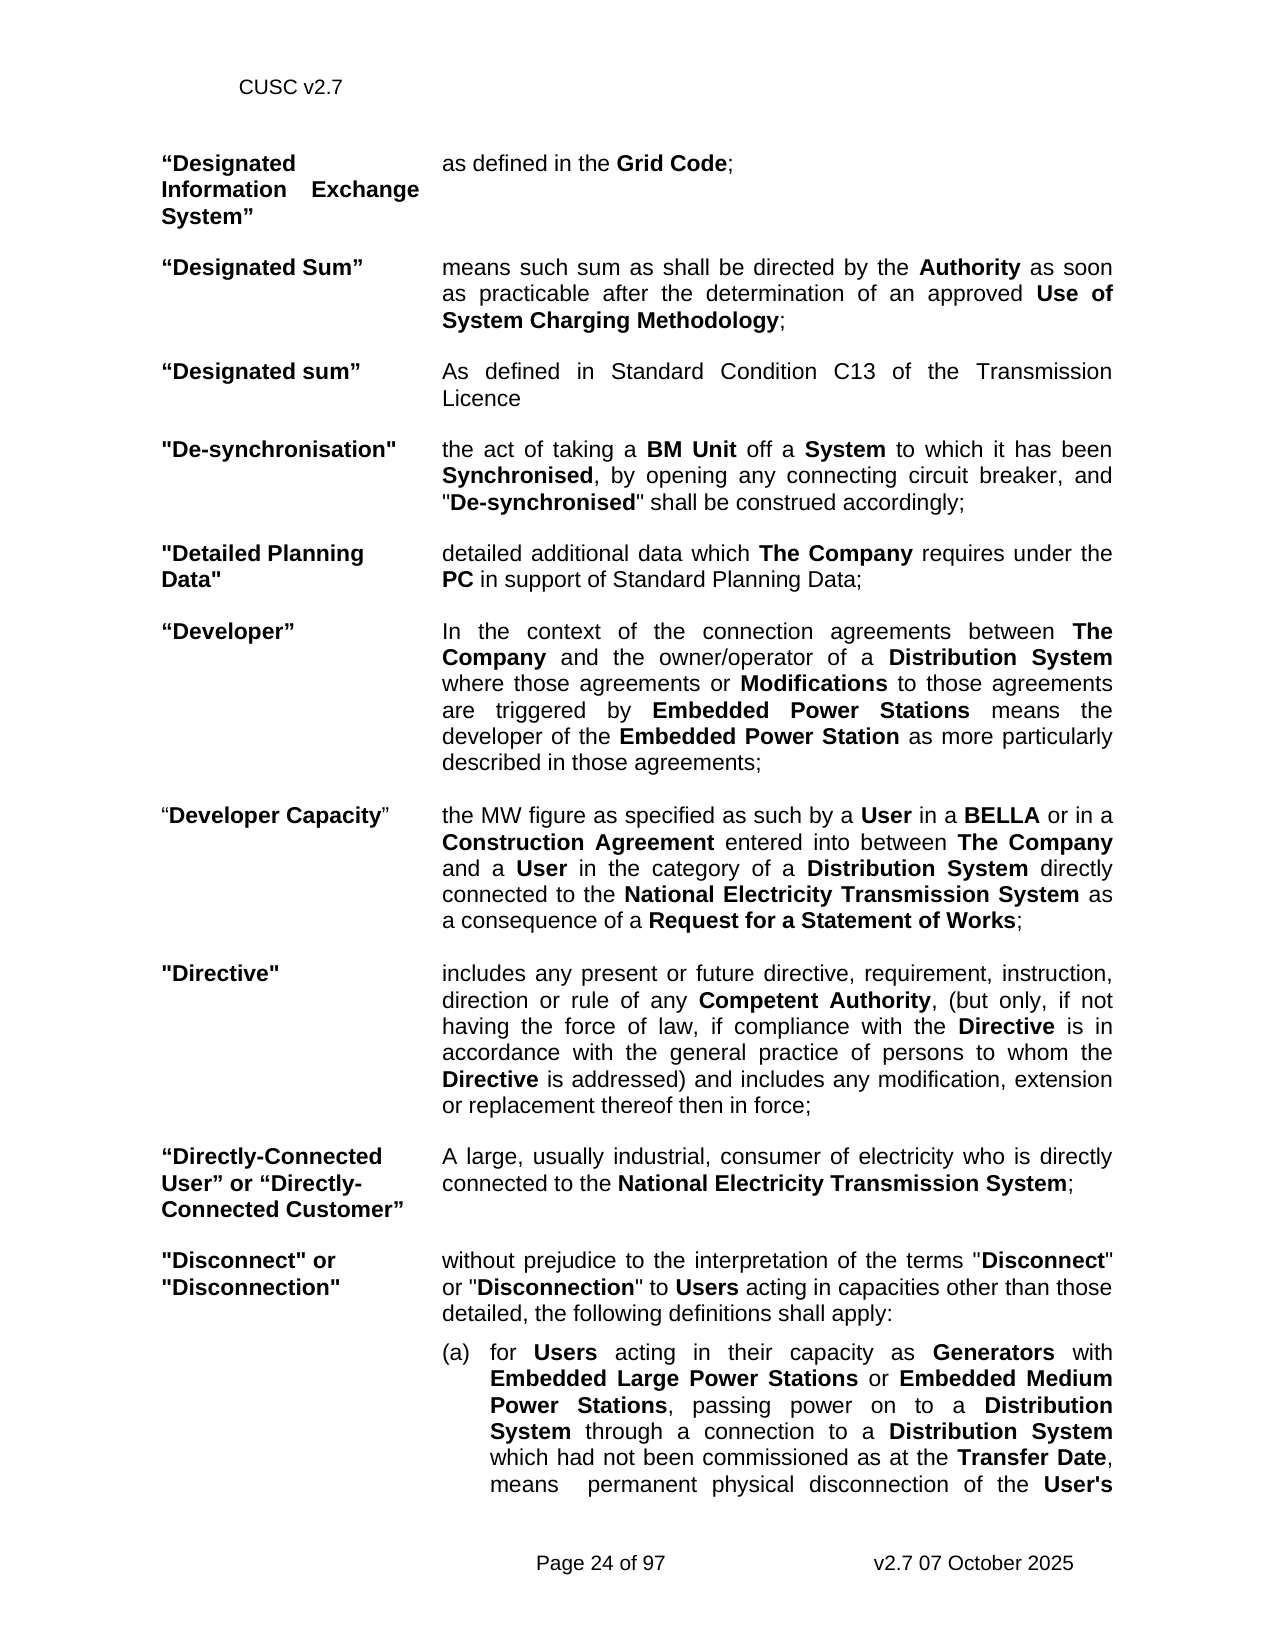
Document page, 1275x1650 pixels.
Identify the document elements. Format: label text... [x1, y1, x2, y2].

table_cell “Designated sum” [150, 358, 431, 436]
table_cell “Designated Sum” [150, 254, 431, 358]
table_cell “Developer Capacity” [150, 802, 431, 960]
table_cell the MW figure as specified as such by a User in a BELLA or in a Construction Agreement entered into between The Company and a User in the category of a Distribution System directly connected to the National Electricity Transmission System as a consequence of a Request for a Statement of Works; [431, 802, 1124, 960]
table_cell the act of taking a BM Unit off a System to which it has been Synchronised, by opening any connecting circuit breaker, and "De-synchronised" shall be construed accordingly; [431, 436, 1124, 540]
table_cell In the context of the connection agreements between The Company and the owner/operator of a Distribution System where those agreements or Modifications to those agreements are triggered by Embedded Power Stations means the developer of the Embedded Power Station as more particularly described in those agreements; [431, 618, 1124, 802]
table_cell means such sum as shall be directed by the Authority as soon as practicable after the determination of an approved Use of System Charging Methodology; [431, 254, 1124, 358]
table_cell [431, 1248, 1124, 1497]
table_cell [150, 1248, 431, 1497]
table_cell As defined in Standard Condition C13 of the Transmission Licence [431, 358, 1124, 436]
table_cell “Designated Information Exchange System” [150, 150, 431, 254]
table_cell “Directly-Connected User” or “Directly-Connected Customer” [150, 1143, 431, 1247]
table_cell as defined in the Grid Code; [431, 150, 1124, 254]
table_cell "De-synchronisation" [150, 436, 431, 540]
table_cell "Directive" [150, 960, 431, 1143]
table_cell includes any present or future directive, requirement, instruction, direction or rule of any Competent Authority, (but only, if not having the force of law, if compliance with the Directive is in accordance with the general practice of persons to whom the Directive is addressed) and includes any modification, extension or replacement thereof then in force; [431, 960, 1124, 1143]
table_cell A large, usually industrial, consumer of electricity who is directly connected to the National Electricity Transmission System; [431, 1143, 1124, 1247]
table_cell detailed additional data which The Company requires under the PC in support of Standard Planning Data; [431, 540, 1124, 618]
table_cell “Developer” [150, 618, 431, 802]
table_cell "Detailed Planning Data" [150, 540, 431, 618]
